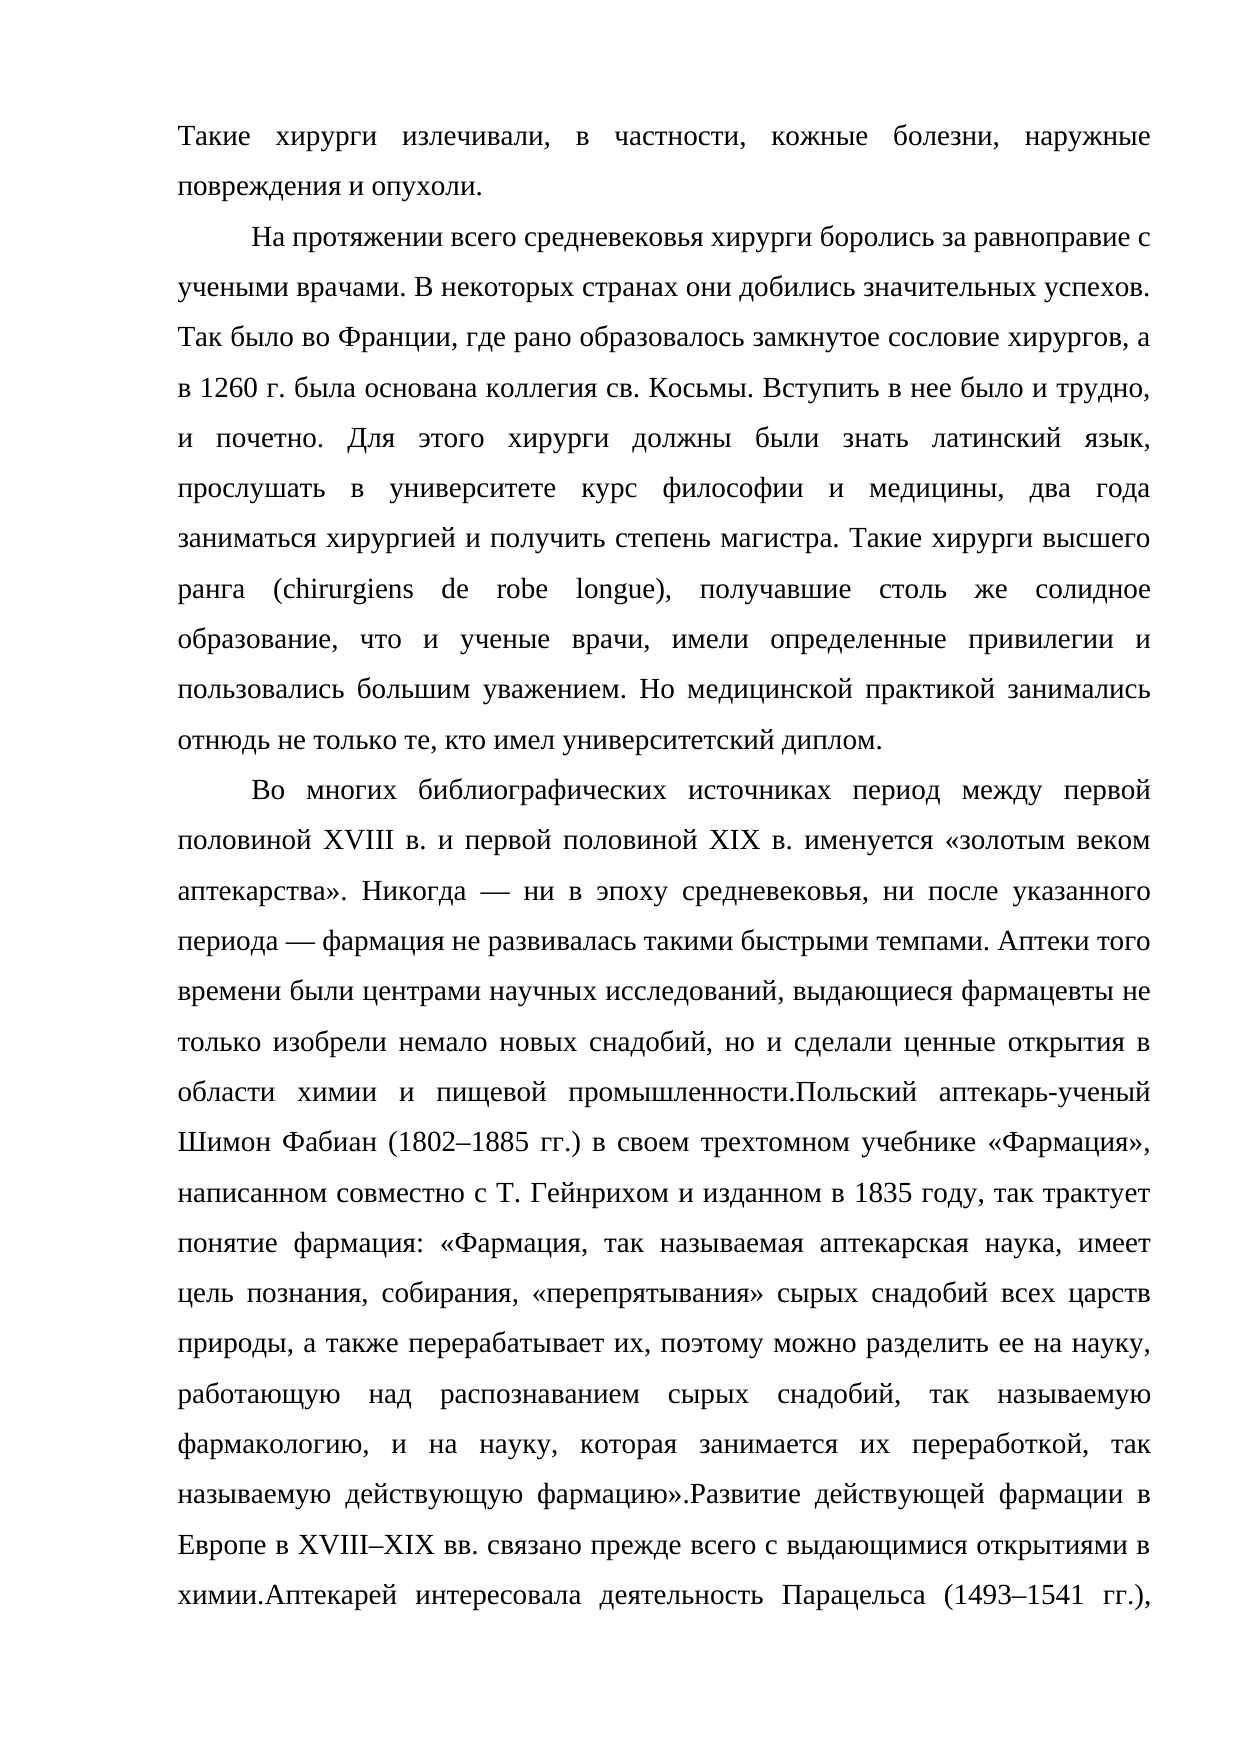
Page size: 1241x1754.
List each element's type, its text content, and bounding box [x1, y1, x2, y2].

text На протяжении всего средневековья хирурги боролись за равноправие с учеными врачами. В некоторых странах они добились значительных успехов. Так было во Франции, где рано образовалось замкнутое сословие хирургов, а в 1260 г. была основана коллегия св. Косьмы. Вступить в нее было и трудно, и почетно. Для этого хирурги должны были знать латинский язык, прослушать в университете курс философии и медицины, два года заниматься хирургией и получить степень магистра. Такие хирурги высшего ранга (chirurgiens de robe longue), получавшие столь же солидное образование, что и ученые врачи, имели определенные привилегии и пользовались большим уважением. Но медицинской практикой занимались отнюдь не только те, кто имел университетский диплом. [177, 219, 1152, 755]
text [177, 772, 1152, 1611]
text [177, 118, 1152, 202]
